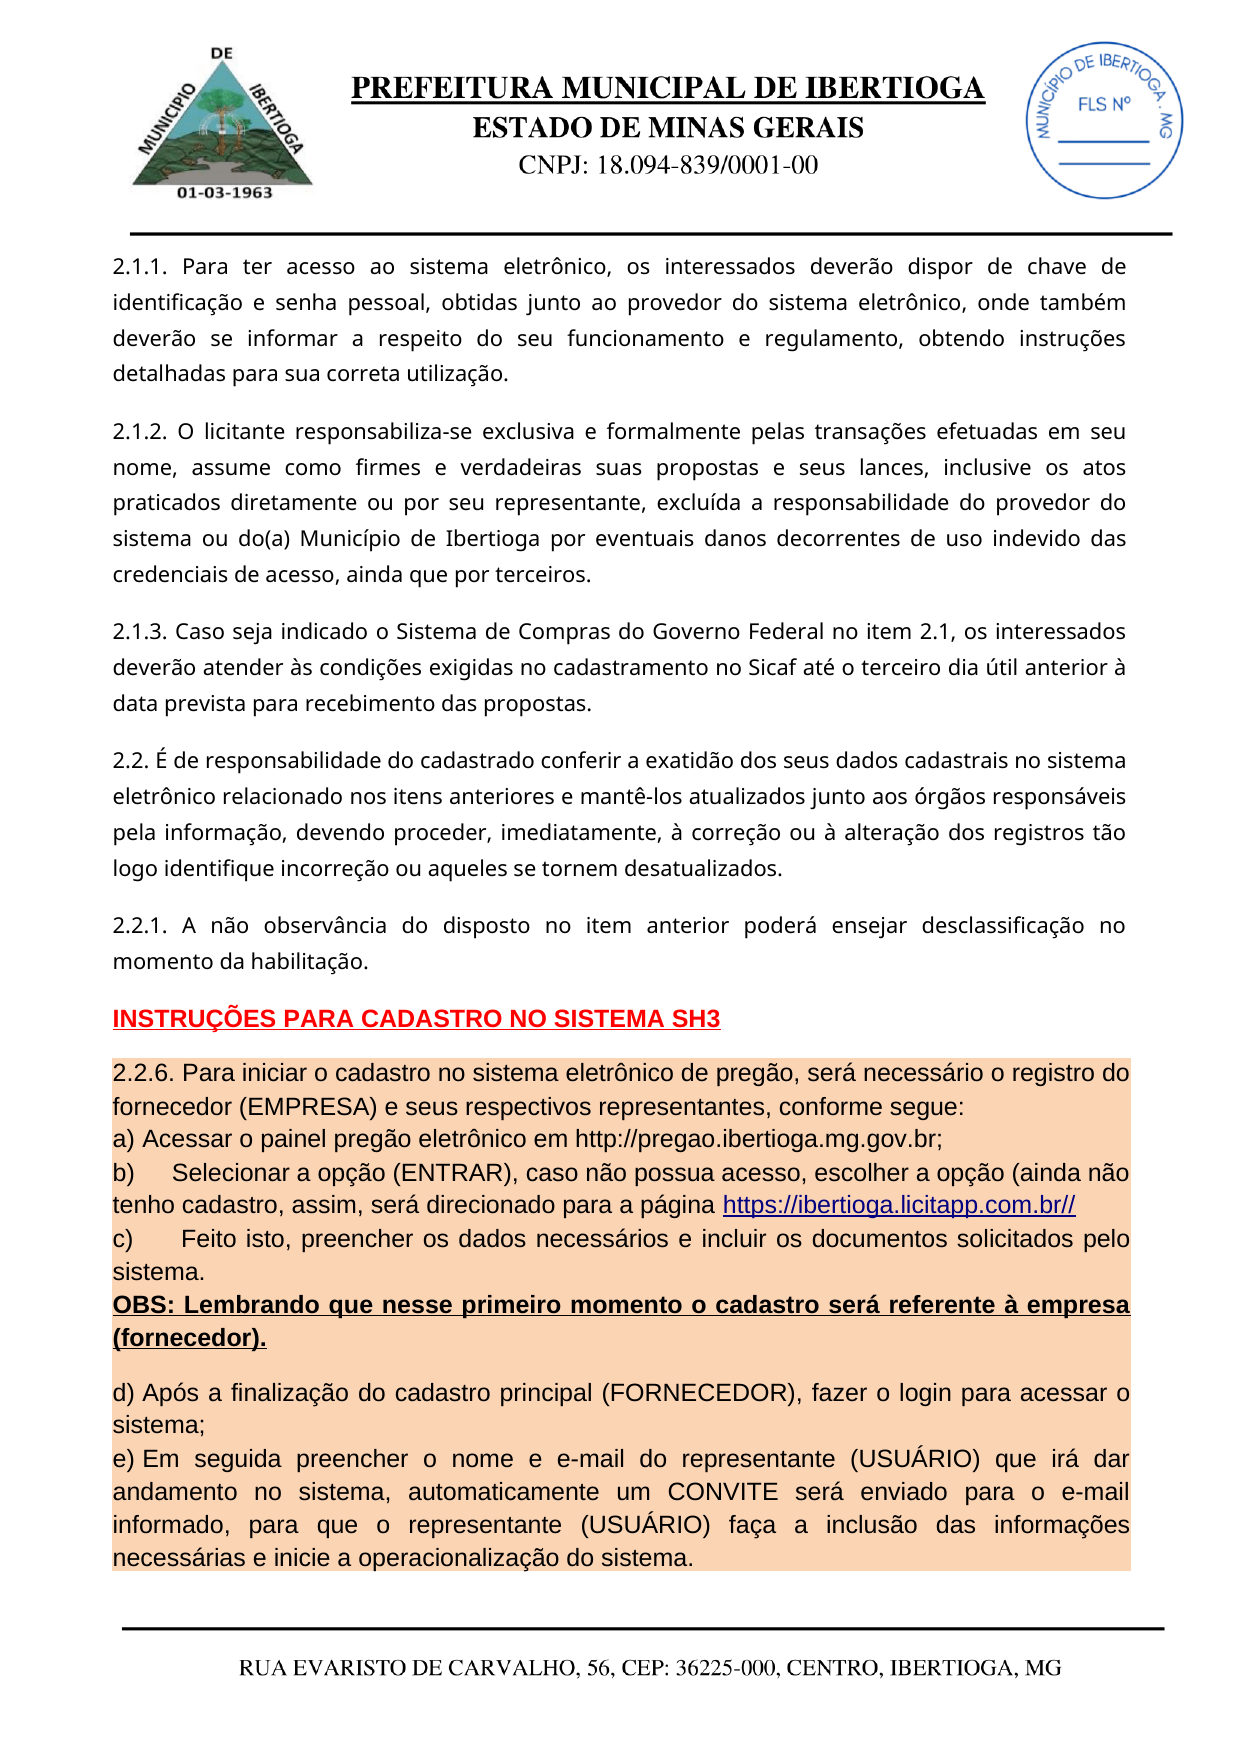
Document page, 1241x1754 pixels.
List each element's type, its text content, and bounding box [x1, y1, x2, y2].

list Selecionar a opção (ENTRAR), caso não possua acesso, escolher a opção (ainda não tenho cadastro, assim, será direcionado para a página https://ibertioga.licitapp.com.br// [112, 1157, 1131, 1219]
text 2.2.6. Para iniciar o cadastro no sistema eletrônico de pregão, será necessário o registro do fornecedor (EMPRESA) e seus respectivos representantes, conforme segue: [112, 1058, 1131, 1120]
text 2.2.1. A não observância do disposto no item anterior poderá ensejar desclassificação no momento da habilitação. [112, 910, 1128, 976]
text 2.1.3. Caso seja indicado o Sistema de Compras do Governo Federal no item 2.1, os interessados deverão atender às condições exigidas no cadastramento no Sicaf até o terceiro dia útil anterior à data prevista para recebimento das propostas. [112, 616, 1128, 718]
list Após a finalização do cadastro principal (FORNECEDOR), fazer o login para acessar o sistema; [112, 1377, 1131, 1439]
list Acessar o painel pregão eletrônico em http://pregao.ibertioga.mg.gov.br; [112, 1124, 1131, 1153]
text OBS: Lembrando que nesse primeiro momento o cadastro será referente à empresa (fornecedor). [112, 1316, 1131, 1351]
text OBS: Lembrando que nesse primeiro momento o cadastro será referente à empresa (fornecedor). [112, 1289, 1131, 1315]
picture [0, 0, 1241, 1754]
text 2.1.1. Para ter acesso ao sistema eletrônico, os interessados deverão dispor de chave de identificação e senha pessoal, obtidas junto ao provedor do sistema eletrônico, onde também deverão se informar a respeito do seu funcionamento e regulamento, obtendo instruções detalhadas para sua correta utilização. [112, 251, 1128, 388]
list Em seguida preencher o nome e e-mail do representante (USUÁRIO) que irá dar andamento no sistema, automaticamente um CONVITE será enviado para o e-mail informado, para que o representante (USUÁRIO) faça a inclusão das informações necessárias e inicie a operacionalização do sistema. [112, 1443, 1131, 1571]
list Feito isto, preencher os dados necessários e incluir os documentos solicitados pelo sistema. [112, 1223, 1131, 1285]
text 2.2. É de responsabilidade do cadastrado conferir a exatidão dos seus dados cadastrais no sistema eletrônico relacionado nos itens anteriores e mantê-los atualizados junto aos órgãos responsáveis pela informação, devendo proceder, imediatamente, à correção ou à alteração dos registros tão logo identifique incorreção ou aqueles se tornem desatualizados. [112, 745, 1128, 882]
text 2.1.2. O licitante responsabiliza-se exclusiva e formalmente pelas transações efetuadas em seu nome, assume como firmes e verdadeiras suas propostas e seus lances, inclusive os atos praticados diretamente ou por seu representante, excluída a responsabilidade do provedor do sistema ou do(a) Município de Ibertioga por eventuais danos decorrentes de uso indevido das credenciais de acesso, ainda que por terceiros. [112, 416, 1128, 588]
text INSTRUÇÕES PARA CADASTRO NO SISTEMA SH3 [112, 1003, 1131, 1032]
